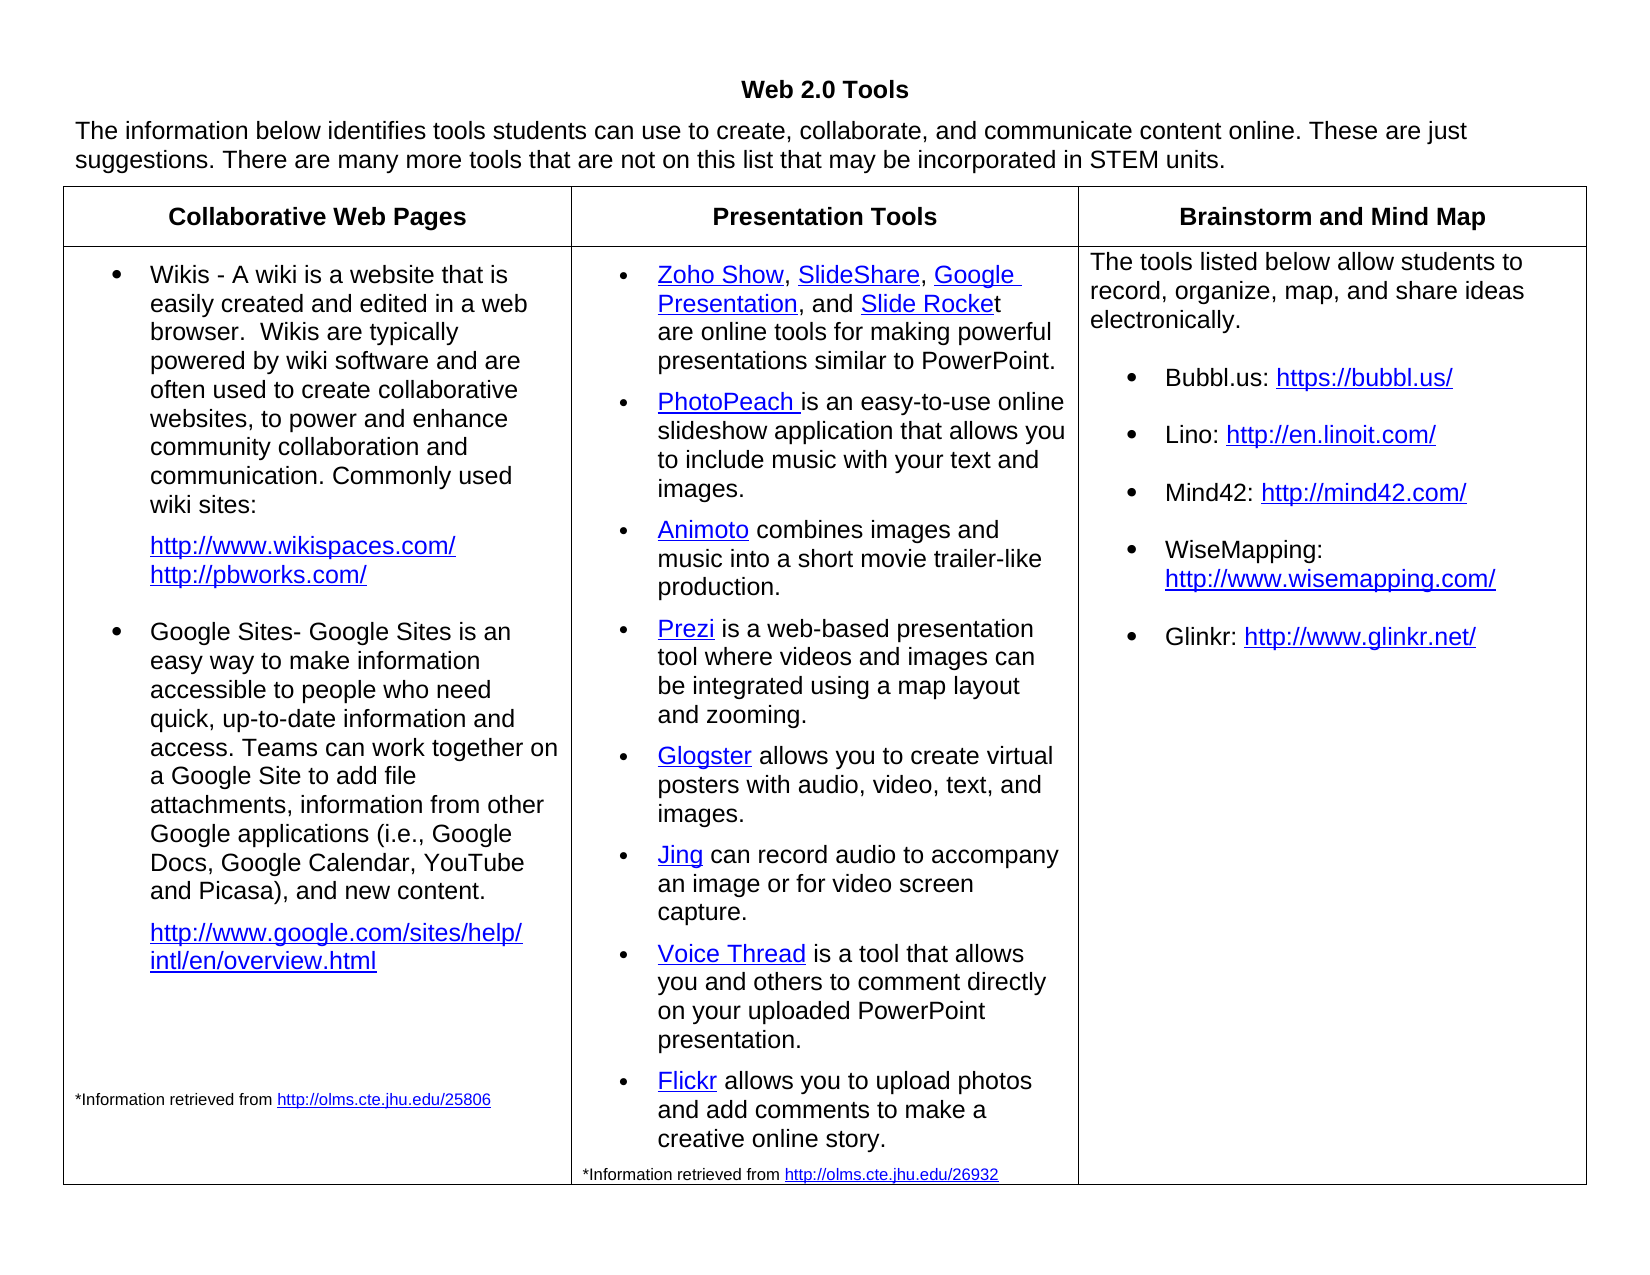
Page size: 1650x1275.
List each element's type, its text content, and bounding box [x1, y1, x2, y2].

table_header Presentation Tools [572, 187, 1078, 246]
text The information below identifies tools students can use to create, collaborate, and communicate content online. These are just suggestions. There are many more tools that are not on this list that may be incorporated in STEM units. [75, 116, 1575, 174]
table_cell Zoho Show, SlideShare, Google Presentation, and Slide Rocket are online tools for making powerful presentations similar to PowerPoint. PhotoPeach is an easy-to-use online slideshow application that allows you to include music with your text and images. Animoto combines images and music into a short movie trailer-like production. Prezi is a web-based presentation tool where videos and images can be integrated using a map layout and zooming. Glogster allows you to create virtual posters with audio, video, text, and images. Jing can record audio to accompany an image or for video screen capture. Voice Thread is a tool that allows you and others to comment directly on your uploaded PowerPoint presentation. Flickr allows you to upload photos and add comments to make a creative online story. *Information retrieved from http://olms.cte.jhu.edu/26932 [572, 247, 1078, 1184]
table_header Collaborative Web Pages [64, 187, 571, 246]
text Web 2.0 Tools [75, 75, 1575, 104]
table_cell Wikis - A wiki is a website that is easily created and edited in a web browser. Wikis are typically powered by wiki software and are often used to create collaborative websites, to power and enhance community collaboration and communication. Commonly used wiki sites: http://www.wikispaces.com/ http://pbworks.com/ Google Sites- Google Sites is an easy way to make information accessible to people who need quick, up-to-date information and access. Teams can work together on a Google Site to add file attachments, information from other Google applications (i.e., Google Docs, Google Calendar, YouTube and Picasa), and new content. http://www.google.com/sites/help/intl/en/overview.html *Information retrieved from http://olms.cte.jhu.edu/25806 [64, 247, 571, 1184]
table_header Brainstorm and Mind Map [1079, 187, 1586, 246]
table_cell The tools listed below allow students to record, organize, map, and share ideas electronically. Bubbl.us: https://bubbl.us/ Lino: http://en.linoit.com/ Mind42: http://mind42.com/ WiseMapping: http://www.wisemapping.com/ Glinkr: http://www.glinkr.net/ [1079, 247, 1586, 1184]
